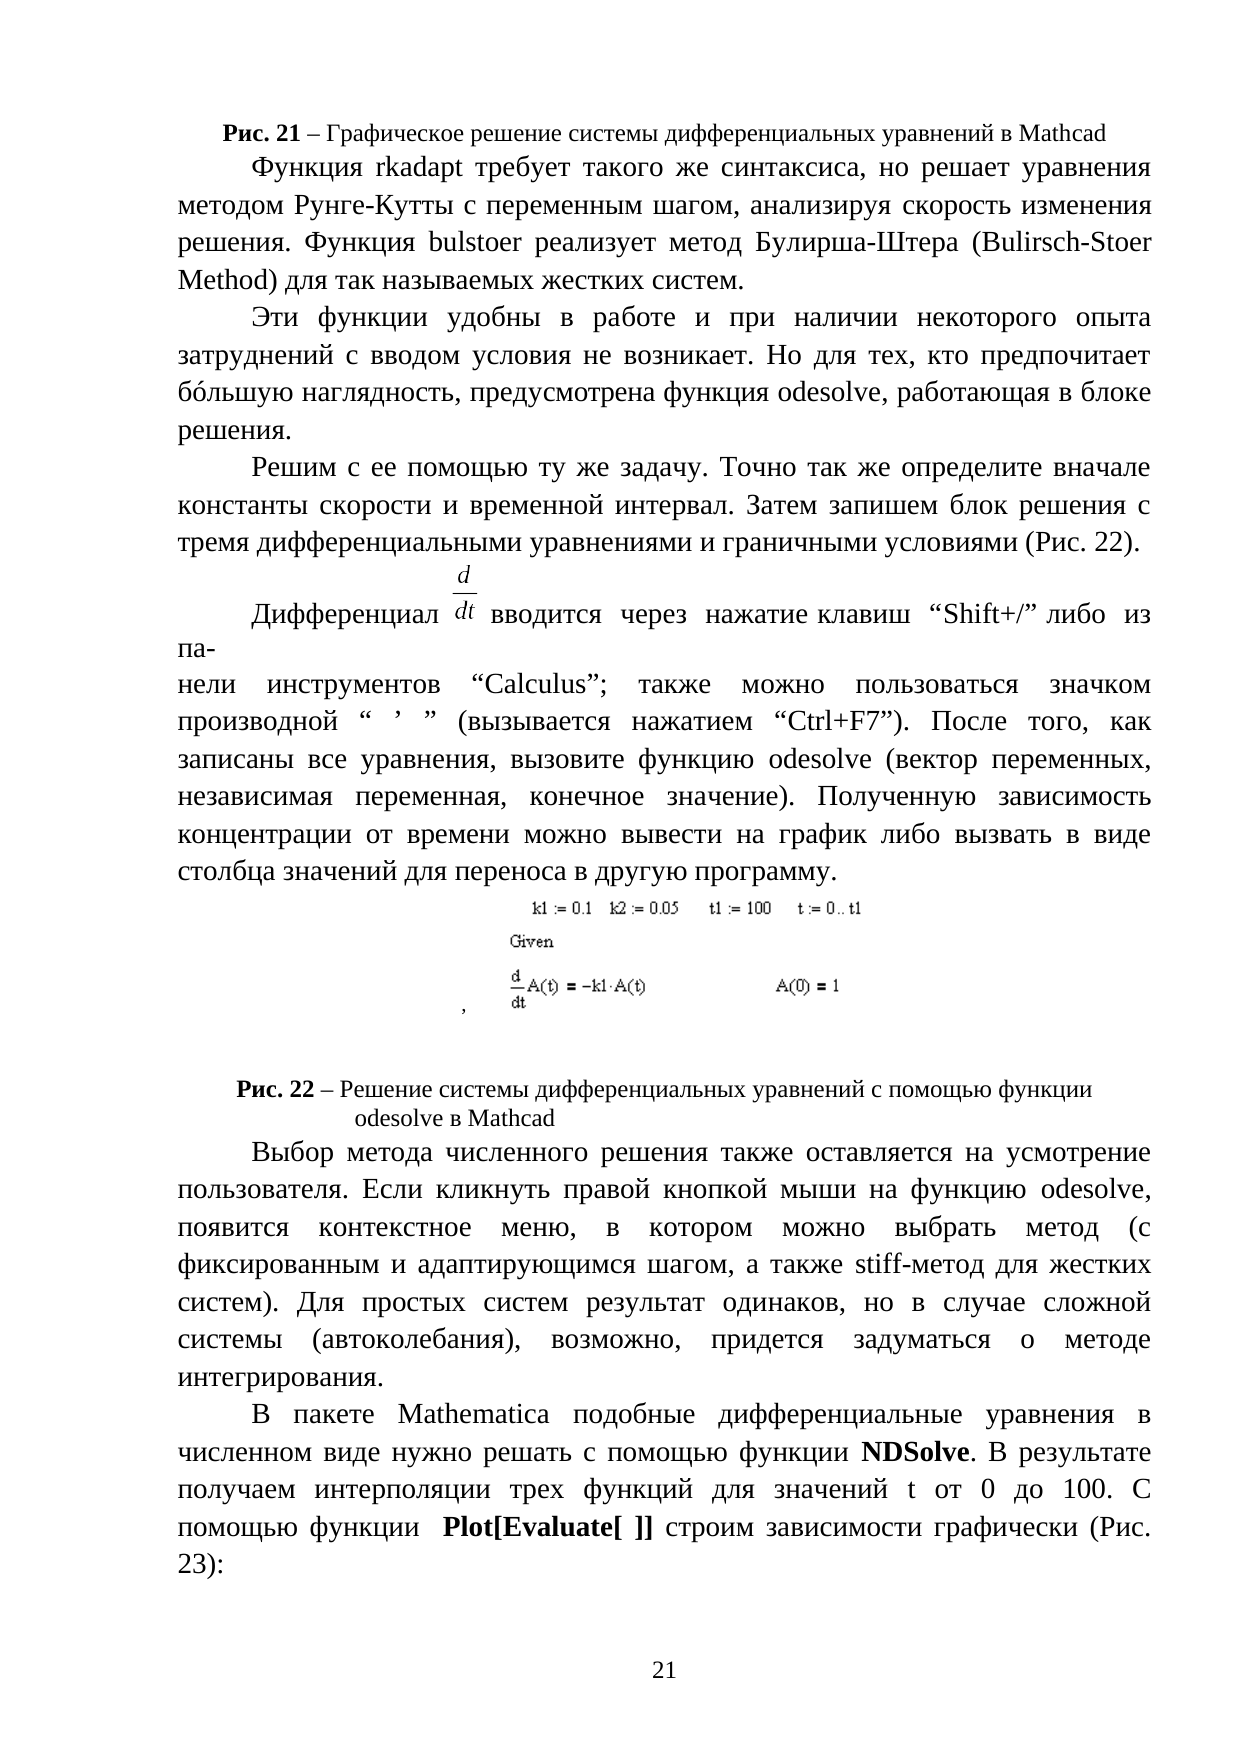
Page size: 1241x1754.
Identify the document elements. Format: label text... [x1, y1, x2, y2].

text Эти функции удобны в работе и при наличии некоторого опыта затруднений с вводом условия не возникает. Но для тех, кто предпочитает бóльшую наглядность, предусмотрена функция odesolve, работающая в блоке решения. [177, 297, 1152, 447]
picture [466, 888, 868, 1012]
text Функция rkadapt требует такого же синтаксиса, но решает уравнения методом Рунге-Кутты с переменным шагом, анализируя скорость изменения решения. Функция bulstoer реализует метод Булирша-Штера (Bulirsch-Stoer Method) для так называемых жестких систем. [177, 147, 1152, 297]
text Решим с ее помощью ту же задачу. Точно так же определите вначале константы скорости и временной интервал. Затем запишем блок решения с тремя дифференциальными уравнениями и граничными условиями (Рис. 22). [177, 447, 1152, 559]
text В пакете Mathematica подобные дифференциальные уравнения в численном виде нужно решать с помощью функции NDSolve. В результате получаем интерполяции трех функций для значений t от 0 до 100. С помощью функции Plot[Evaluate[ ]] строим зависимости графически (Рис. 23): [177, 1394, 1152, 1581]
text odesolve в Mathcad [354, 1103, 1152, 1131]
text Рис. 22 – Решение системы дифференциальных уравнений с помощью функции [177, 1074, 1152, 1103]
text нели инструментов “Calculus”; также можно пользоваться значком производной “ ’ ” (вызывается нажатием “Ctrl+F7”). После того, как записаны все уравнения, вызовите функцию odesolve (вектор переменных, независимая переменная, конечное значение). Полученную зависимость концентрации от времени можно вывести на график либо вызвать в виде столбца значений для переноса в другую программу. [177, 663, 1152, 888]
text Выбор метода численного решения также оставляется на усмотрение пользователя. Если кликнуть правой кнопкой мыши на функцию odesolve, появится контекстное меню, в котором можно выбрать метод (с фиксированным и адаптирующимся шагом, а также stiff-метод для жестких систем). Для простых систем результат одинаков, но в случае сложной системы (автоколебания), возможно, придется задуматься о методе интегрирования. [177, 1131, 1152, 1394]
text Дифференциал вводится через нажатие клавиш “Shift+/” либо из па- [177, 559, 1152, 663]
text Рис. 21 – Графическое решение системы дифференциальных уравнений в Mathcad [177, 118, 1152, 147]
